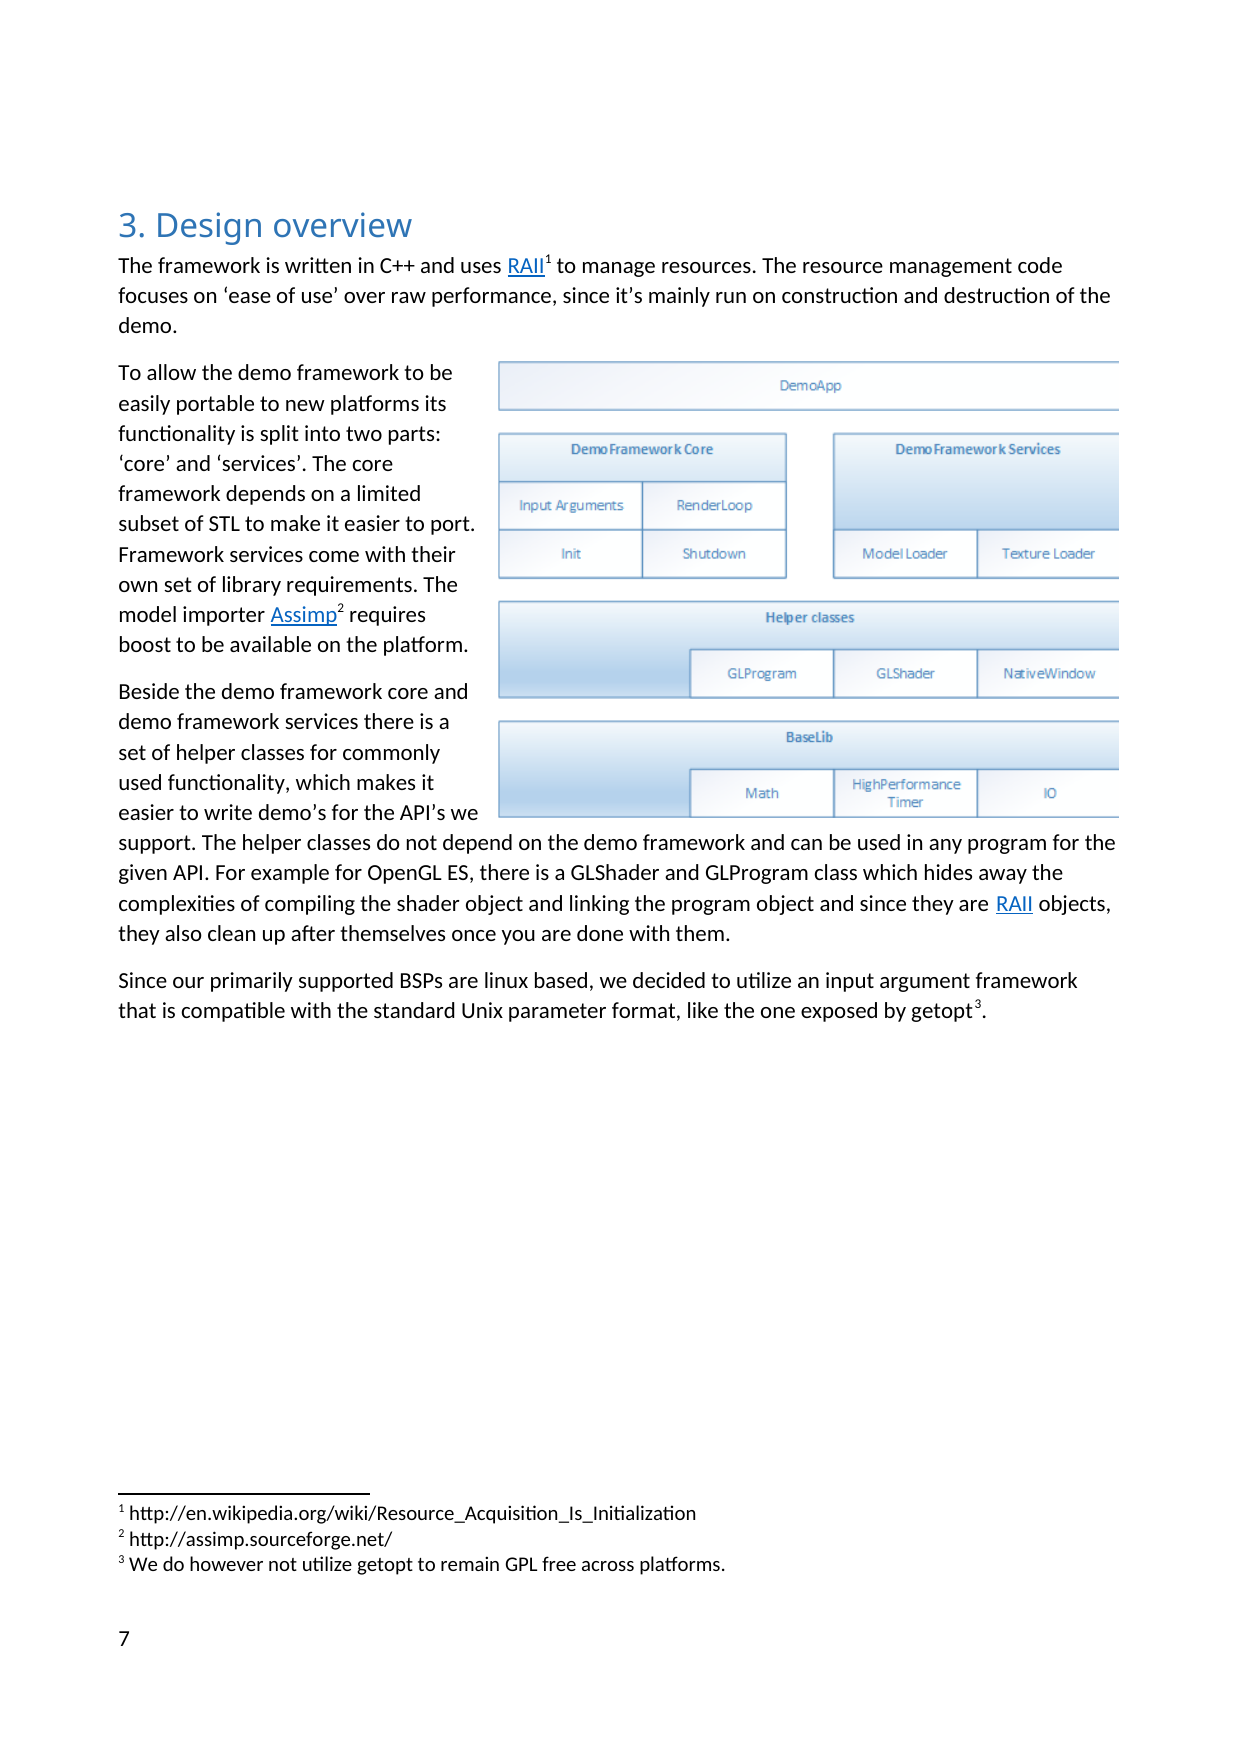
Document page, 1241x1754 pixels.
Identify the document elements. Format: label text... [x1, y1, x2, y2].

text The framework is written in C++ and uses RAII to manage resources. The resource management code focuses on ‘ease of use’ over raw performance, since it’s mainly run on construction and destruction of the demo. [118, 251, 1122, 339]
text Beside the demo framework core and demo framework services there is a set of helper classes for commonly used functionality, which makes it easier to write demo’s for the API’s we support. The helper classes do not depend on the demo framework and can be used in any program for the given API. For example for OpenGL ES, there is a GLShader and GLProgram class which hides away the complexities of compiling the shader object and linking the program object and since they are RAII objects, they also clean up after themselves once you are done with them. [118, 677, 1122, 947]
subtitle Design overview [118, 202, 1122, 248]
picture [497, 360, 1119, 816]
text To allow the demo framework to be easily portable to new platforms its functionality is split into two parts: ‘core’ and ‘services’. The core framework depends on a limited subset of STL to make it easier to port. Framework services come with their own set of library requirements. The model importer Assimp requires boost to be available on the platform. [118, 358, 1122, 658]
text Since our primarily supported BSPs are linux based, we decided to utilize an input argument framework that is compatible with the standard Unix parameter format, like the one exposed by getopt. [118, 966, 1122, 1024]
